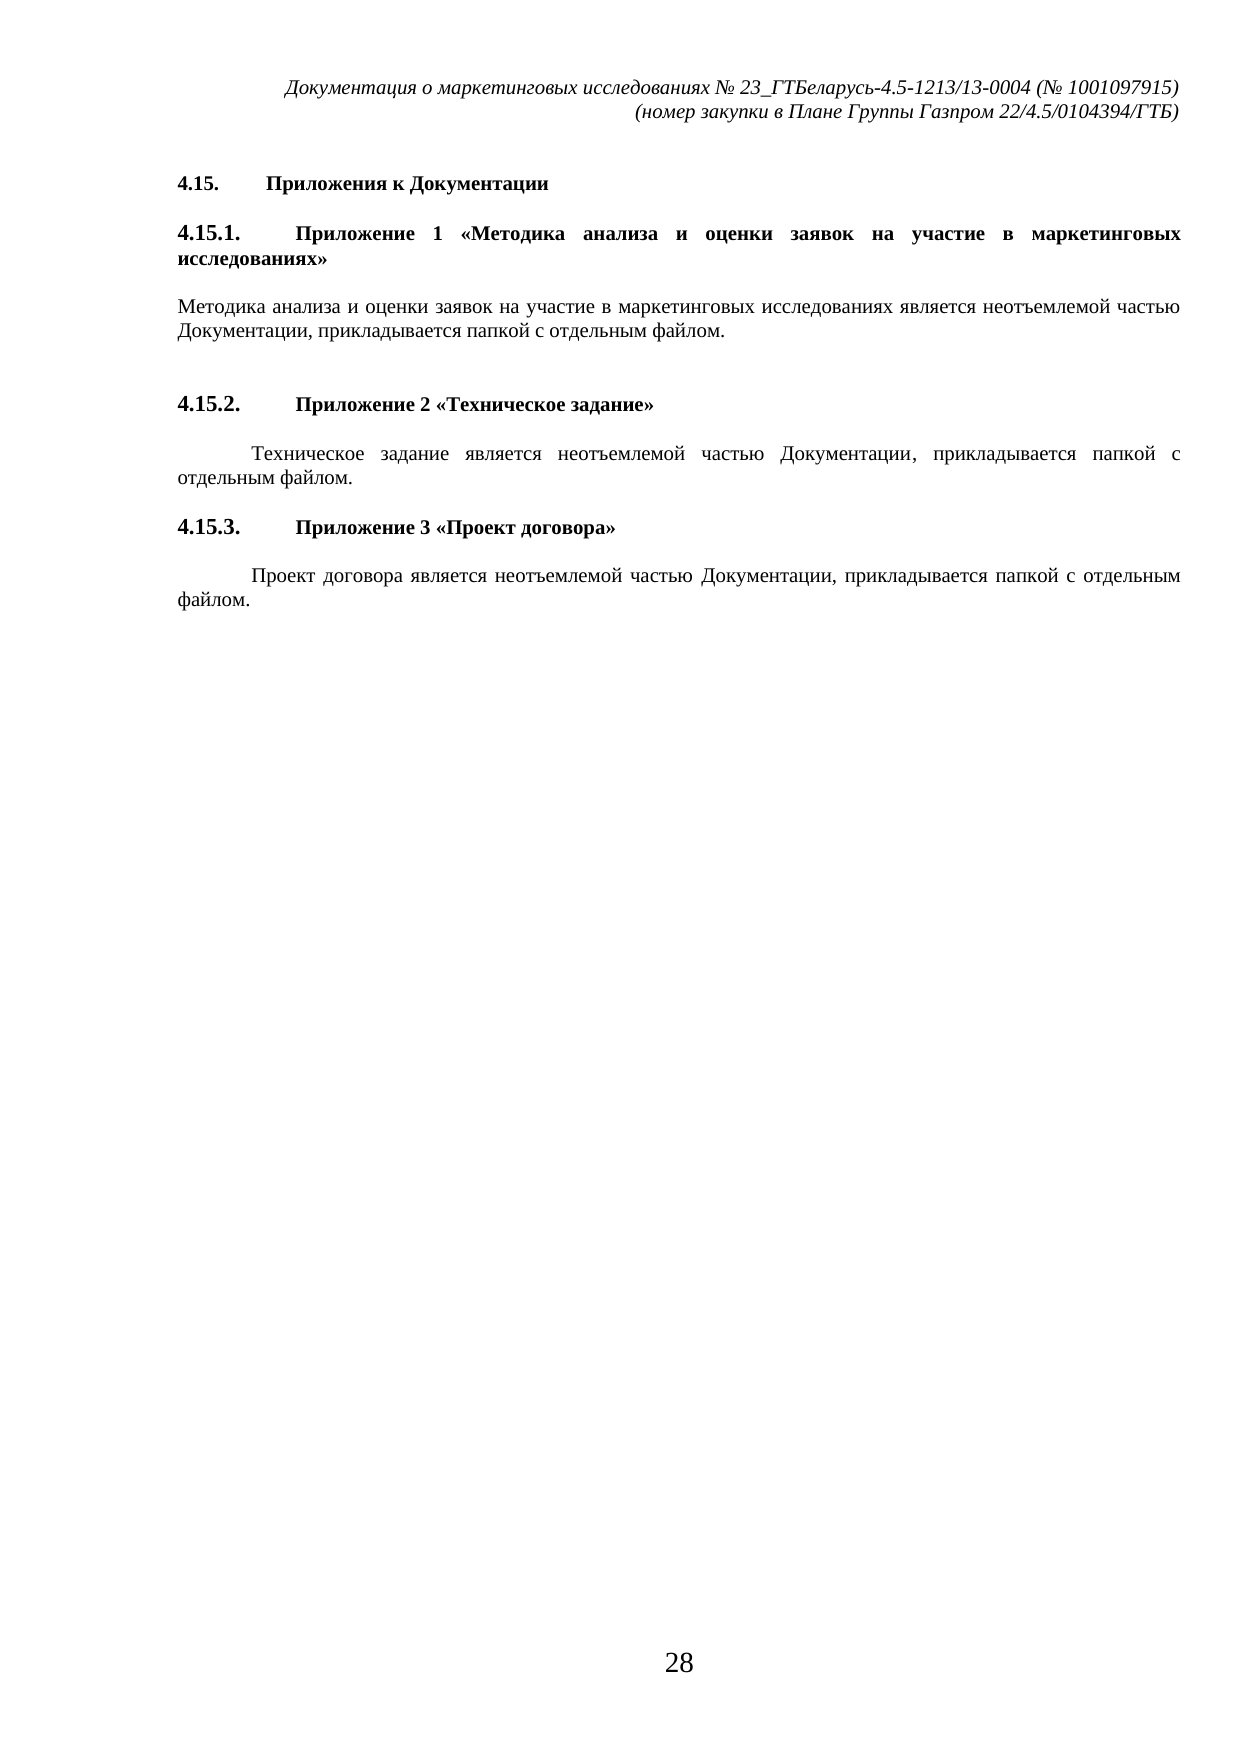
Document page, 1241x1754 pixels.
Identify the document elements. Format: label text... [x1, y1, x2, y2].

text Проект договора является неотъемлемой частью Документации, прикладывается папкой с отдельным файлом. [177, 563, 1181, 611]
list Приложение 1 «Методика анализа и оценки заявок на участие в маркетинговых исследованиях» [177, 219, 1181, 270]
text Техническое задание является неотъемлемой частью Документации, прикладывается папкой с отдельным файлом. [177, 441, 1181, 489]
list Приложение 3 «Проект договора» [177, 513, 1181, 539]
list Приложение 2 «Техническое задание» [177, 390, 1181, 416]
list Приложения к Документации [177, 171, 1181, 195]
text Методика анализа и оценки заявок на участие в маркетинговых исследованиях является неотъемлемой частью Документации, прикладывается папкой с отдельным файлом. [177, 294, 1181, 342]
